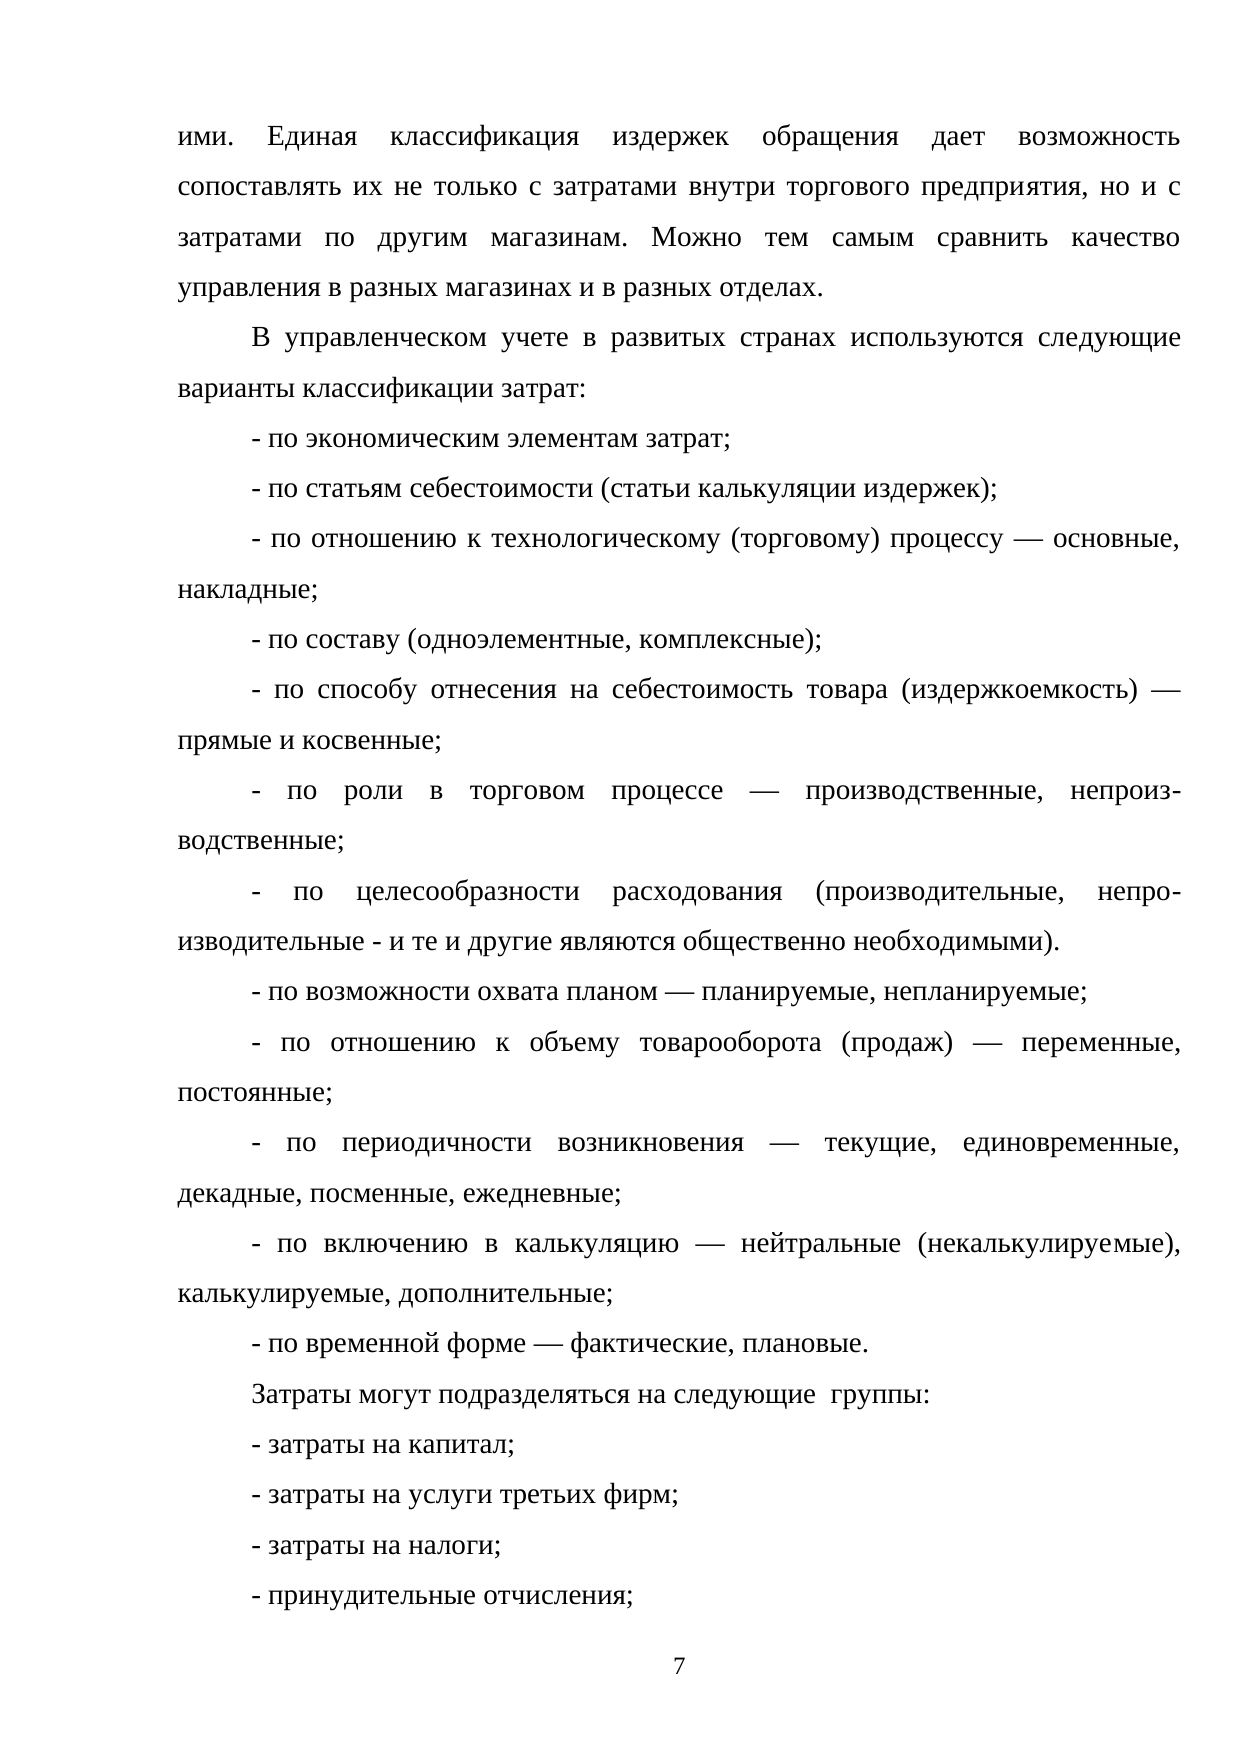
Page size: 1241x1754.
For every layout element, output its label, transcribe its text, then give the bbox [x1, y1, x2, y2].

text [177, 118, 1181, 303]
text Затраты могут подразделяться на следующие группы: [177, 1376, 1181, 1409]
text - по составу (одноэлементные, комплексные); [177, 621, 1181, 655]
text - по отношению к объему товарооборота (продаж) — переменные, постоянные; [177, 1024, 1181, 1108]
text - затраты на капитал; [177, 1426, 1181, 1460]
text - по возможности охвата планом — планируемые, непланируемые; [177, 973, 1181, 1007]
text - по роли в торговом процессе — производственные, непроизводственные; [177, 772, 1181, 856]
text В управленческом учете в развитых странах используются следующие варианты классификации затрат: [177, 319, 1181, 403]
text - по периодичности возникновения — текущие, единовременные, декадные, посменные, ежедневные; [177, 1124, 1181, 1208]
text - по экономическим элементам затрат; [177, 420, 1181, 453]
text - затраты на налоги; [177, 1527, 1181, 1560]
text - по способу отнесения на себестоимость товара (издержкоемкость) — прямые и косвенные; [177, 672, 1181, 755]
text - по включению в калькуляцию — нейтральные (некалькулируемые), калькулируемые, дополнительные; [177, 1225, 1181, 1309]
text - принудительные отчисления; [177, 1577, 1181, 1611]
text - затраты на услуги третьих фирм; [177, 1477, 1181, 1510]
text - по статьям себестоимости (статьи калькуляции издержек); [177, 470, 1181, 504]
text - по временной форме — фактические, плановые. [177, 1326, 1181, 1359]
text - по целесообразности расходования (производительные, непроизводительные - и те и другие являются общественно необходимыми). [177, 873, 1181, 957]
text - по отношению к технологическому (торговому) процессу — основные, накладные; [177, 521, 1181, 604]
